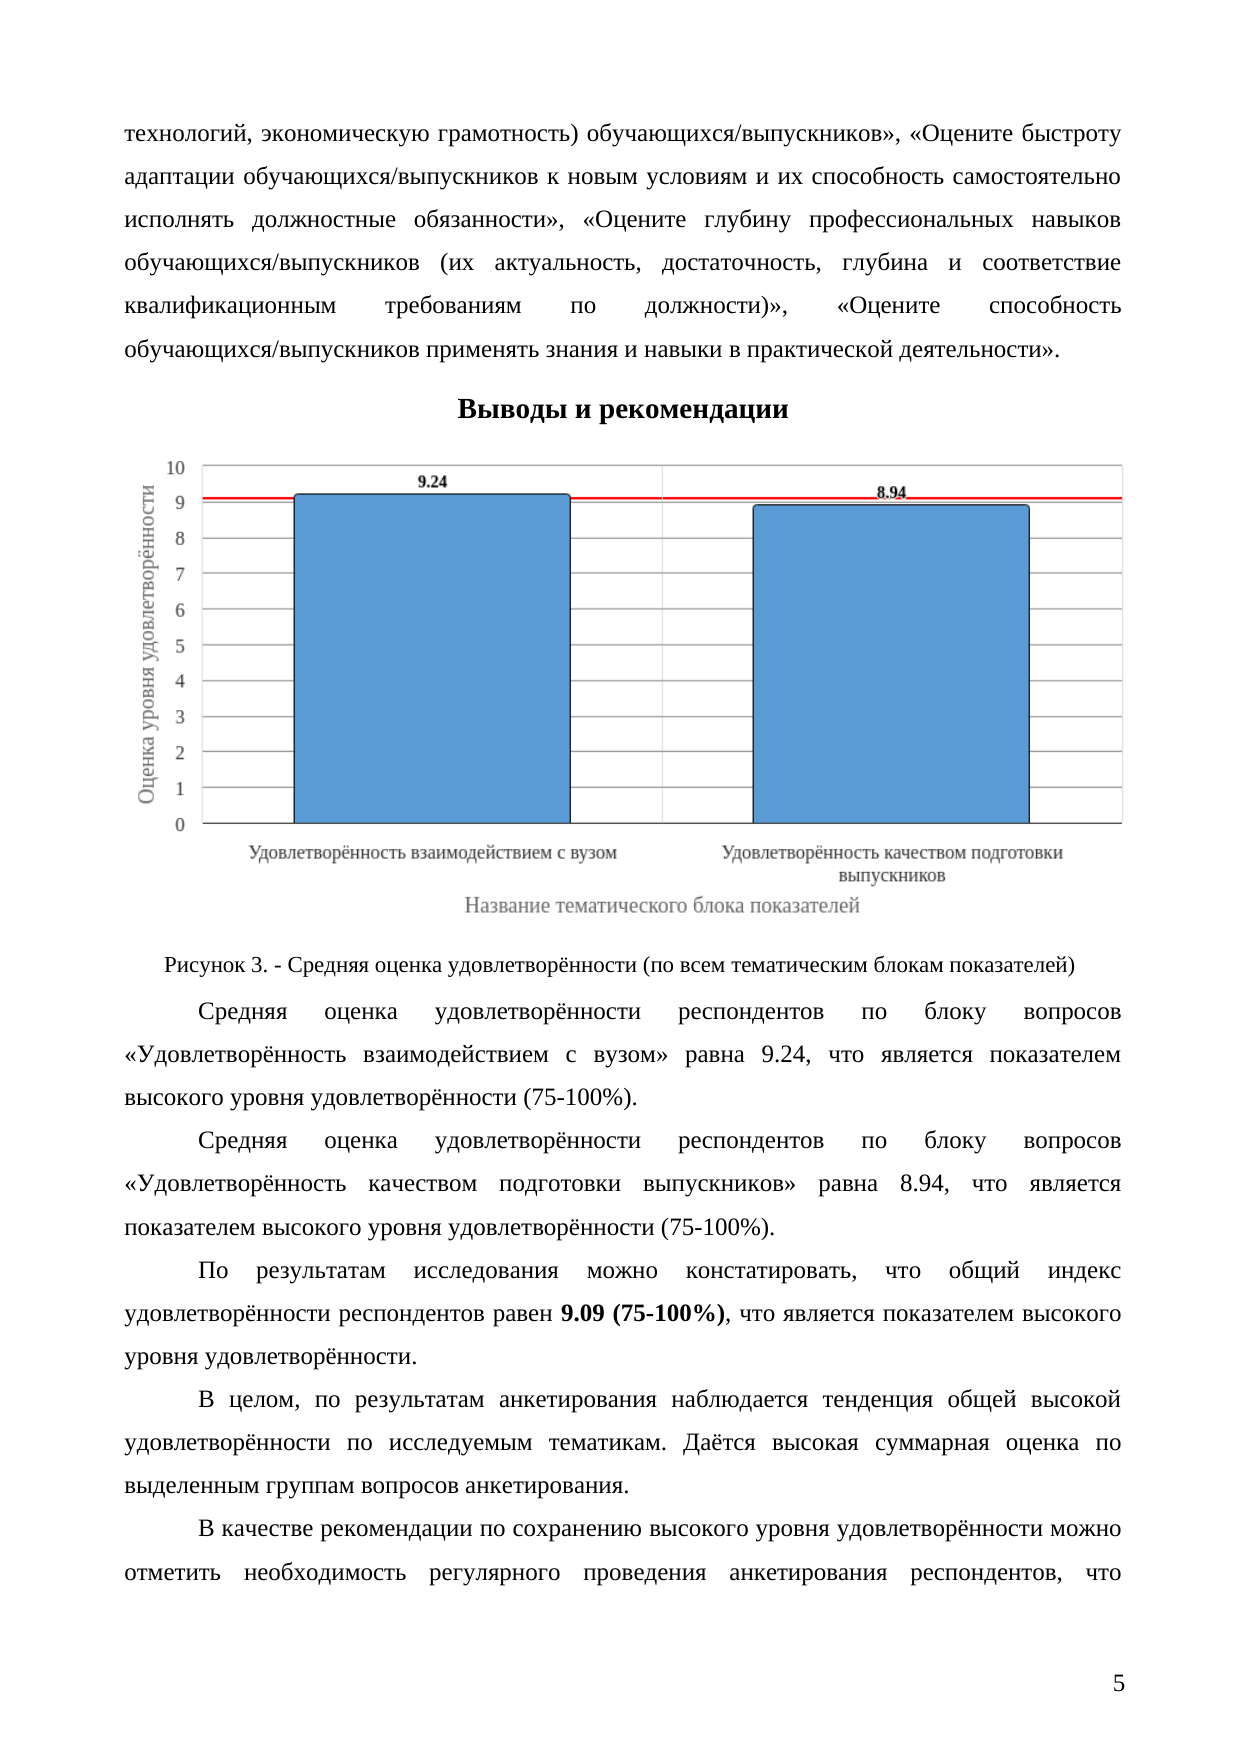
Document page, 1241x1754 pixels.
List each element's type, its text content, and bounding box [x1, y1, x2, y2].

subtitle Выводы и рекомендации [124, 391, 1122, 425]
text В целом, по результатам анкетирования наблюдается тенденция общей высокой удовлетворённости по исследуемым тематикам. Даётся высокая суммарная оценка по выделенным группам вопросов анкетирования. [124, 1384, 1122, 1499]
text Средняя оценка удовлетворённости респондентов по блоку вопросов «Удовлетворённость взаимодействием с вузом» равна 9.24, что является показателем высокого уровня удовлетворённости (75-100%). [124, 996, 1122, 1111]
text Рисунок 3. - Средняя оценка удовлетворённости (по всем тематическим блокам показателей) [118, 951, 1122, 978]
picture [118, 454, 1134, 933]
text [124, 118, 1122, 362]
text Средняя оценка удовлетворённости респондентов по блоку вопросов «Удовлетворённость качеством подготовки выпускников» равна 8.94, что является показателем высокого уровня удовлетворённости (75-100%). [124, 1125, 1122, 1240]
text По результатам исследования можно констатировать, что общий индекс удовлетворённости респондентов равен 9.09 (75-100%), что является показателем высокого уровня удовлетворённости. [124, 1255, 1122, 1370]
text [124, 1513, 1122, 1585]
